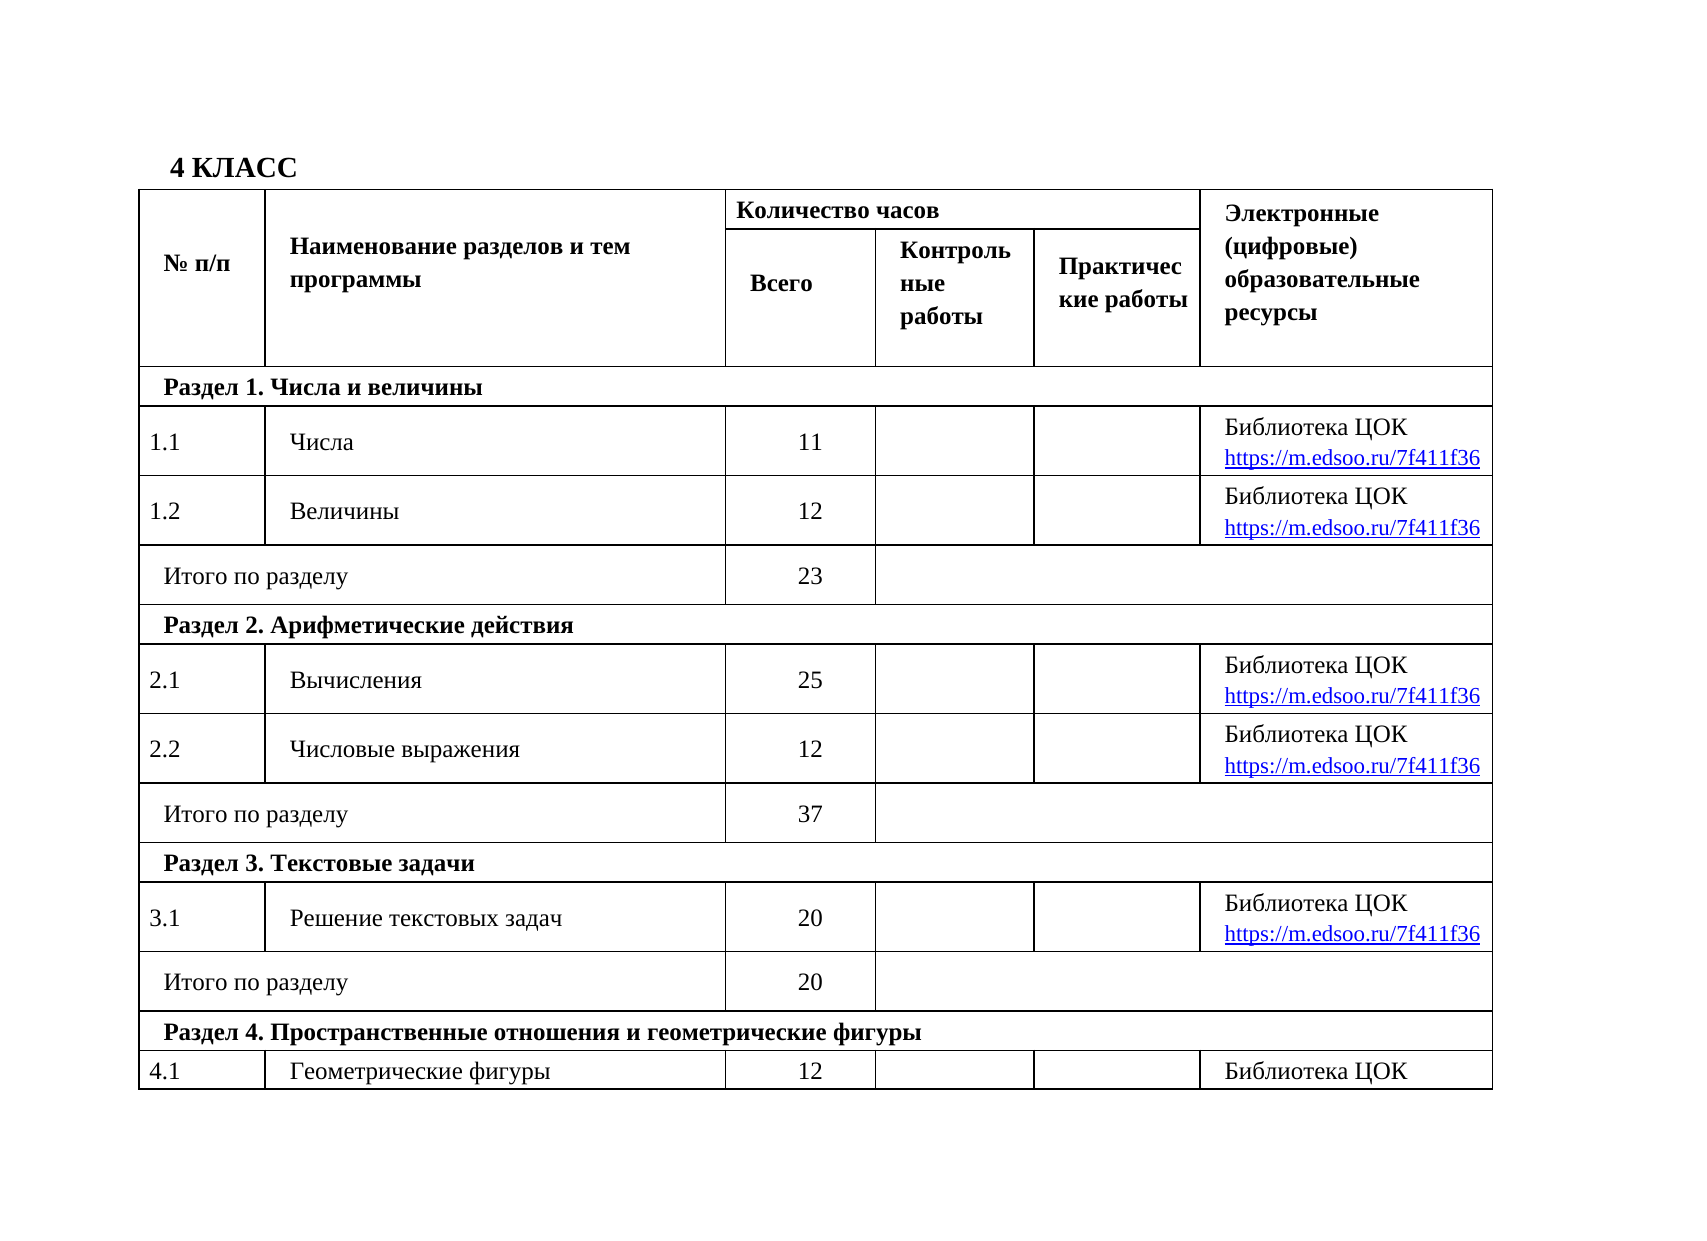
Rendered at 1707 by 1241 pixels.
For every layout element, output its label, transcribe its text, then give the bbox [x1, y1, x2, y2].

table_cell Решение текстовых задач [266, 883, 725, 951]
table_cell 12 [726, 476, 875, 544]
table_cell Итого по разделу [140, 952, 725, 1010]
table_cell 1.1 [140, 407, 264, 474]
table_cell 20 [726, 883, 875, 951]
table_cell Библиотека ЦОК https://m.edsoo.ru/7f411f36 [1201, 645, 1492, 713]
table_cell 25 [726, 645, 875, 713]
table_cell Величины [266, 476, 725, 544]
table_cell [1201, 883, 1492, 951]
table_cell Итого по разделу [140, 784, 725, 842]
table_cell [1035, 645, 1199, 713]
table_cell [876, 645, 1033, 713]
table_cell 4.1 [140, 1051, 264, 1088]
table_cell [1035, 407, 1199, 474]
table_cell [876, 714, 1033, 782]
table_cell [876, 546, 1492, 604]
table_cell [876, 784, 1492, 842]
table_cell Практические работы [1035, 230, 1199, 366]
table_cell Итого по разделу [140, 546, 725, 604]
table_cell [876, 407, 1033, 474]
table_cell [1035, 476, 1199, 544]
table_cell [1201, 1051, 1492, 1088]
table_cell [1035, 883, 1199, 951]
table_cell 37 [726, 784, 875, 842]
table_cell Всего [726, 230, 875, 366]
table_cell 12 [726, 714, 875, 782]
table_cell Раздел 1. Числа и величины [140, 367, 1492, 405]
table_cell 2.1 [140, 645, 264, 713]
table_header № п/п [140, 190, 264, 366]
table_cell 23 [726, 546, 875, 604]
table_cell 2.2 [140, 714, 264, 782]
table_cell [876, 952, 1492, 1010]
table_cell 12 [726, 1051, 875, 1088]
table_cell [876, 1051, 1033, 1088]
table_cell Контрольные работы [876, 230, 1033, 366]
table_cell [266, 1051, 725, 1088]
table_cell Раздел 4. Пространственные отношения и геометрические фигуры [140, 1012, 1492, 1049]
table_cell [876, 883, 1033, 951]
table_cell Вычисления [266, 645, 725, 713]
table_cell Числа [266, 407, 725, 474]
table_header Количество часов [726, 190, 1199, 228]
table_cell [1035, 1051, 1199, 1088]
table_cell Библиотека ЦОК https://m.edsoo.ru/7f411f36 [1201, 476, 1492, 544]
table_cell Библиотека ЦОК https://m.edsoo.ru/7f411f36 [1201, 714, 1492, 782]
table_cell [1035, 714, 1199, 782]
table_cell Библиотека ЦОК https://m.edsoo.ru/7f411f36 [1201, 407, 1492, 474]
table_cell Числовые выражения [266, 714, 725, 782]
table_cell Раздел 3. Текстовые задачи [140, 843, 1492, 881]
table_cell 11 [726, 407, 875, 474]
table_header Электронные (цифровые) образовательные ресурсы [1201, 190, 1492, 366]
text 4 КЛАСС [162, 150, 1557, 183]
table_cell 3.1 [140, 883, 264, 951]
table_cell 1.2 [140, 476, 264, 544]
table_cell Раздел 2. Арифметические действия [140, 605, 1492, 643]
table_header Наименование разделов и тем программы [266, 190, 725, 366]
table_cell [876, 476, 1033, 544]
table_cell 20 [726, 952, 875, 1010]
